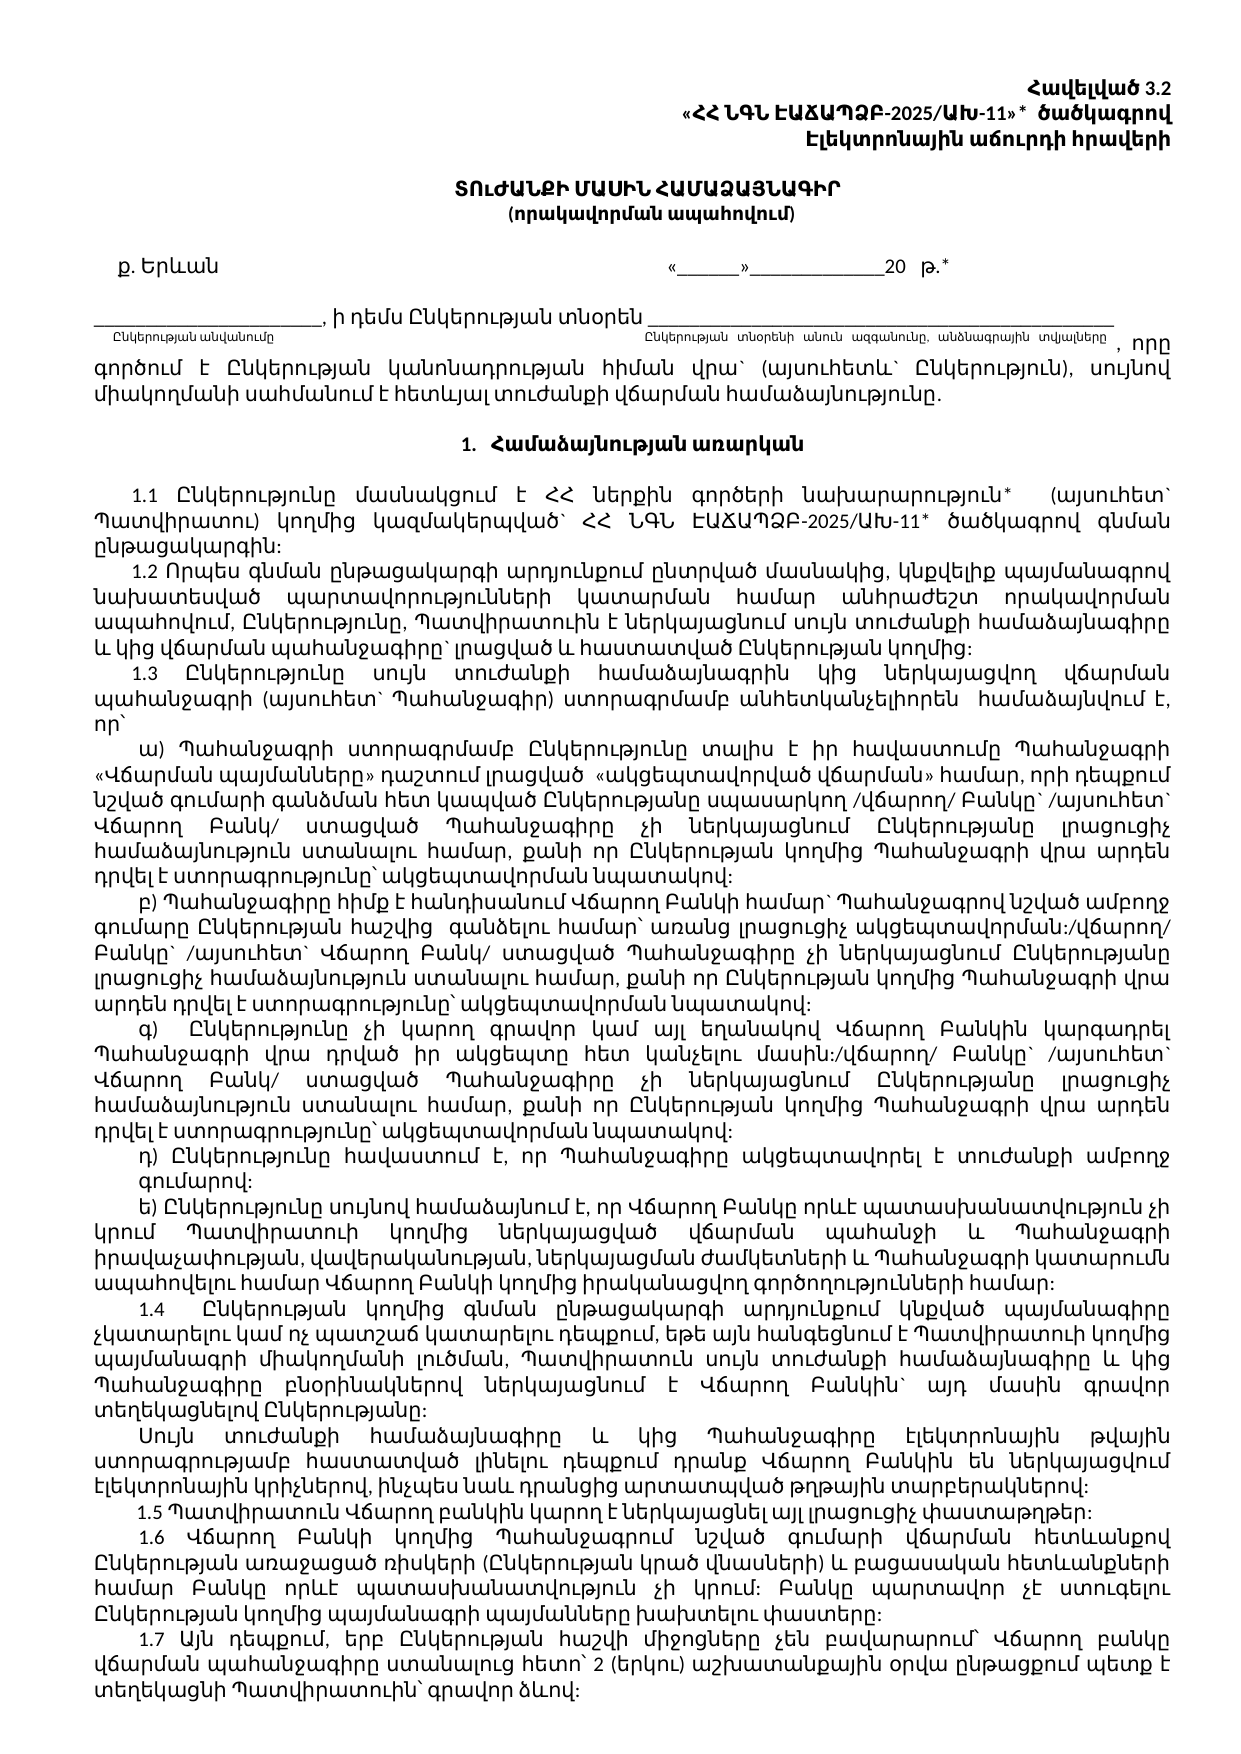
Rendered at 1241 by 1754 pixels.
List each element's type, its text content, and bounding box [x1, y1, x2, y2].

text բ) Պահանջագիրը հիմք է հանդիսանում Վճարող Բանկի համար` Պահանջագրով նշված ամբողջ գումարը Ընկերության հաշվից գանձելու համար՝ առանց լրացուցիչ ակցեպտավորման:/վճարող/ Բանկը` /այսուհետ` Վճարող Բանկ/ ստացված Պահանջագիրը չի ներկայացնում Ընկերությանը լրացուցիչ համաձայնություն ստանալու համար, քանի որ Ընկերության կողմից Պահանջագրի վրա արդեն դրվել է ստորագրությունը՝ ակցեպտավորման նպատակով: [94, 889, 1171, 1016]
text 1. Համաձայնության առարկան [94, 432, 1171, 457]
text 1.7 Այն դեպքում, երբ Ընկերության հաշվի միջոցները չեն բավարարում՝ Վճարող բանկը վճարման պահանջագիրը ստանալուց հետո՝ 2 (երկու) աշխատանքային օրվա ընթացքում պետք է տեղեկացնի Պատվիրատուին՝ գրավոր ձևով: [94, 1626, 1171, 1702]
text ______________________, ի դեմս Ընկերության տնօրեն _____________________________________________ [94, 304, 1171, 330]
text 1.5 Պատվիրատուն Վճարող բանկին կարող է ներկայացնել այլ լրացուցիչ փաստաթղթեր: [94, 1499, 1171, 1524]
text Հավելված 3.2 [94, 75, 1171, 100]
text Էլեկտրոնային աճուրդի հրավերի [94, 126, 1171, 151]
text դ) Ընկերությունը հավաստում է, որ Պահանջագիրը ակցեպտավորել է տուժանքի ամբողջ գումարով: [138, 1143, 1171, 1194]
text 1.3 Ընկերությունը սույն տուժանքի համաձայնագրին կից ներկայացվող վճարման պահանջագրի (այսուհետ` Պահանջագիր) ստորագրմամբ անհետկանչելիորեն համաձայնվում է, որ՝ [94, 660, 1171, 737]
text (որակավորման ապահովում) [94, 202, 1171, 225]
text ՏՈւԺԱՆՔԻ ՄԱՍԻՆ ՀԱՄԱՁԱՅՆԱԳԻՐ [94, 177, 1171, 202]
text 1.4 Ընկերության կողմից գնման ընթացակարգի արդյունքում կնքված պայմանագիրը չկատարելու կամ ոչ պատշաճ կատարելու դեպքում, եթե այն հանգեցնում է Պատվիրատուի կողմից պայմանագրի միակողմանի լուծման, Պատվիրատուն սույն տուժանքի համաձայնագիրը և կից Պահանջագիրը բնօրինակներով ներկայացնում է Վճարող Բանկին` այդ մասին գրավոր տեղեկացնելով Ընկերությանը: [94, 1296, 1171, 1423]
text ե) Ընկերությունը սույնով համաձայնում է, որ Վճարող Բանկը որևէ պատասխանատվություն չի կրում Պատվիրատուի կողմից ներկայացված վճարման պահանջի և Պահանջագրի իրավաչափության, վավերականության, ներկայացման ժամկետների և Պահանջագրի կատարումն ապահովելու համար Վճարող Բանկի կողմից իրականացվող գործողությունների համար: [94, 1194, 1171, 1296]
text 1.6 Վճարող Բանկի կողմից Պահանջագրում նշված գումարի վճարման հետևանքով Ընկերության առաջացած ռիսկերի (Ընկերության կրած վնասների) և բացասական հետևանքների համար Բանկը որևէ պատասխանատվություն չի կրում: Բանկը պարտավոր չէ ստուգելու Ընկերության կողմից պայմանագրի պայմանները խախտելու փաստերը: [94, 1524, 1171, 1626]
text ք. Երևան «______»_____________20 թ.* [94, 254, 1171, 279]
text ա) Պահանջագրի ստորագրմամբ Ընկերությունը տալիս է իր հավաստումը Պահանջագրի «Վճարման պայմանները» դաշտում լրացված «ակցեպտավորված վճարման» համար, որի դեպքում նշված գումարի գանձման հետ կապված Ընկերությանը սպասարկող /վճարող/ Բանկը` /այսուհետ` Վճարող Բանկ/ ստացված Պահանջագիրը չի ներկայացնում Ընկերությանը լրացուցիչ համաձայնություն ստանալու համար, քանի որ Ընկերության կողմից Պահանջագրի վրա արդեն դրվել է ստորագրությունը՝ ակցեպտավորման նպատակով: [94, 737, 1171, 889]
text «ՀՀ ՆԳՆ ԷԱՃԱՊՁԲ-2025/ԱԽ-11»* ծածկագրով [94, 100, 1171, 126]
text 1.2 Որպես գնման ընթացակարգի արդյունքում ընտրված մասնակից, կնքվելիք պայմանագրով նախատեսված պարտավորությունների կատարման համար անհրաժեշտ որակավորման ապահովում, Ընկերությունը, Պատվիրատուին է ներկայացնում սույն տուժանքի համաձայնագիրը և կից վճարման պահանջագիրը` լրացված և հաստատված Ընկերության կողմից: [94, 559, 1171, 660]
text Ընկերության անվանումը Ընկերության տնօրենի անուն ազգանունը, անձնագրային տվյալները , որը գործում է Ընկերության կանոնադրության հիման վրա` (այսուհետև` Ընկերություն), սույնով միակողմանի սահմանում է հետևյալ տուժանքի վճարման համաձայնությունը. [94, 330, 1171, 406]
text 1.1 Ընկերությունը մասնակցում է ՀՀ ներքին գործերի նախարարություն* (այսուհետ` Պատվիրատու) կողմից կազմակերպված` ՀՀ ՆԳՆ ԷԱՃԱՊՁԲ-2025/ԱԽ-11* ծածկագրով գնման ընթացակարգին: [94, 482, 1171, 559]
text Սույն տուժանքի համաձայնագիրը և կից Պահանջագիրը էլեկտրոնային թվային ստորագրությամբ հաստատված լինելու դեպքում դրանք Վճարող Բանկին են ներկայացվում էլեկտրոնային կրիչներով, ինչպես նաև դրանցից արտատպված թղթային տարբերակներով: [94, 1423, 1171, 1499]
text գ) Ընկերությունը չի կարող գրավոր կամ այլ եղանակով Վճարող Բանկին կարգադրել Պահանջագրի վրա դրված իր ակցեպտը հետ կանչելու մասին:/վճարող/ Բանկը` /այսուհետ` Վճարող Բանկ/ ստացված Պահանջագիրը չի ներկայացնում Ընկերությանը լրացուցիչ համաձայնություն ստանալու համար, քանի որ Ընկերության կողմից Պահանջագրի վրա արդեն դրվել է ստորագրությունը՝ ակցեպտավորման նպատակով: [94, 1016, 1171, 1143]
